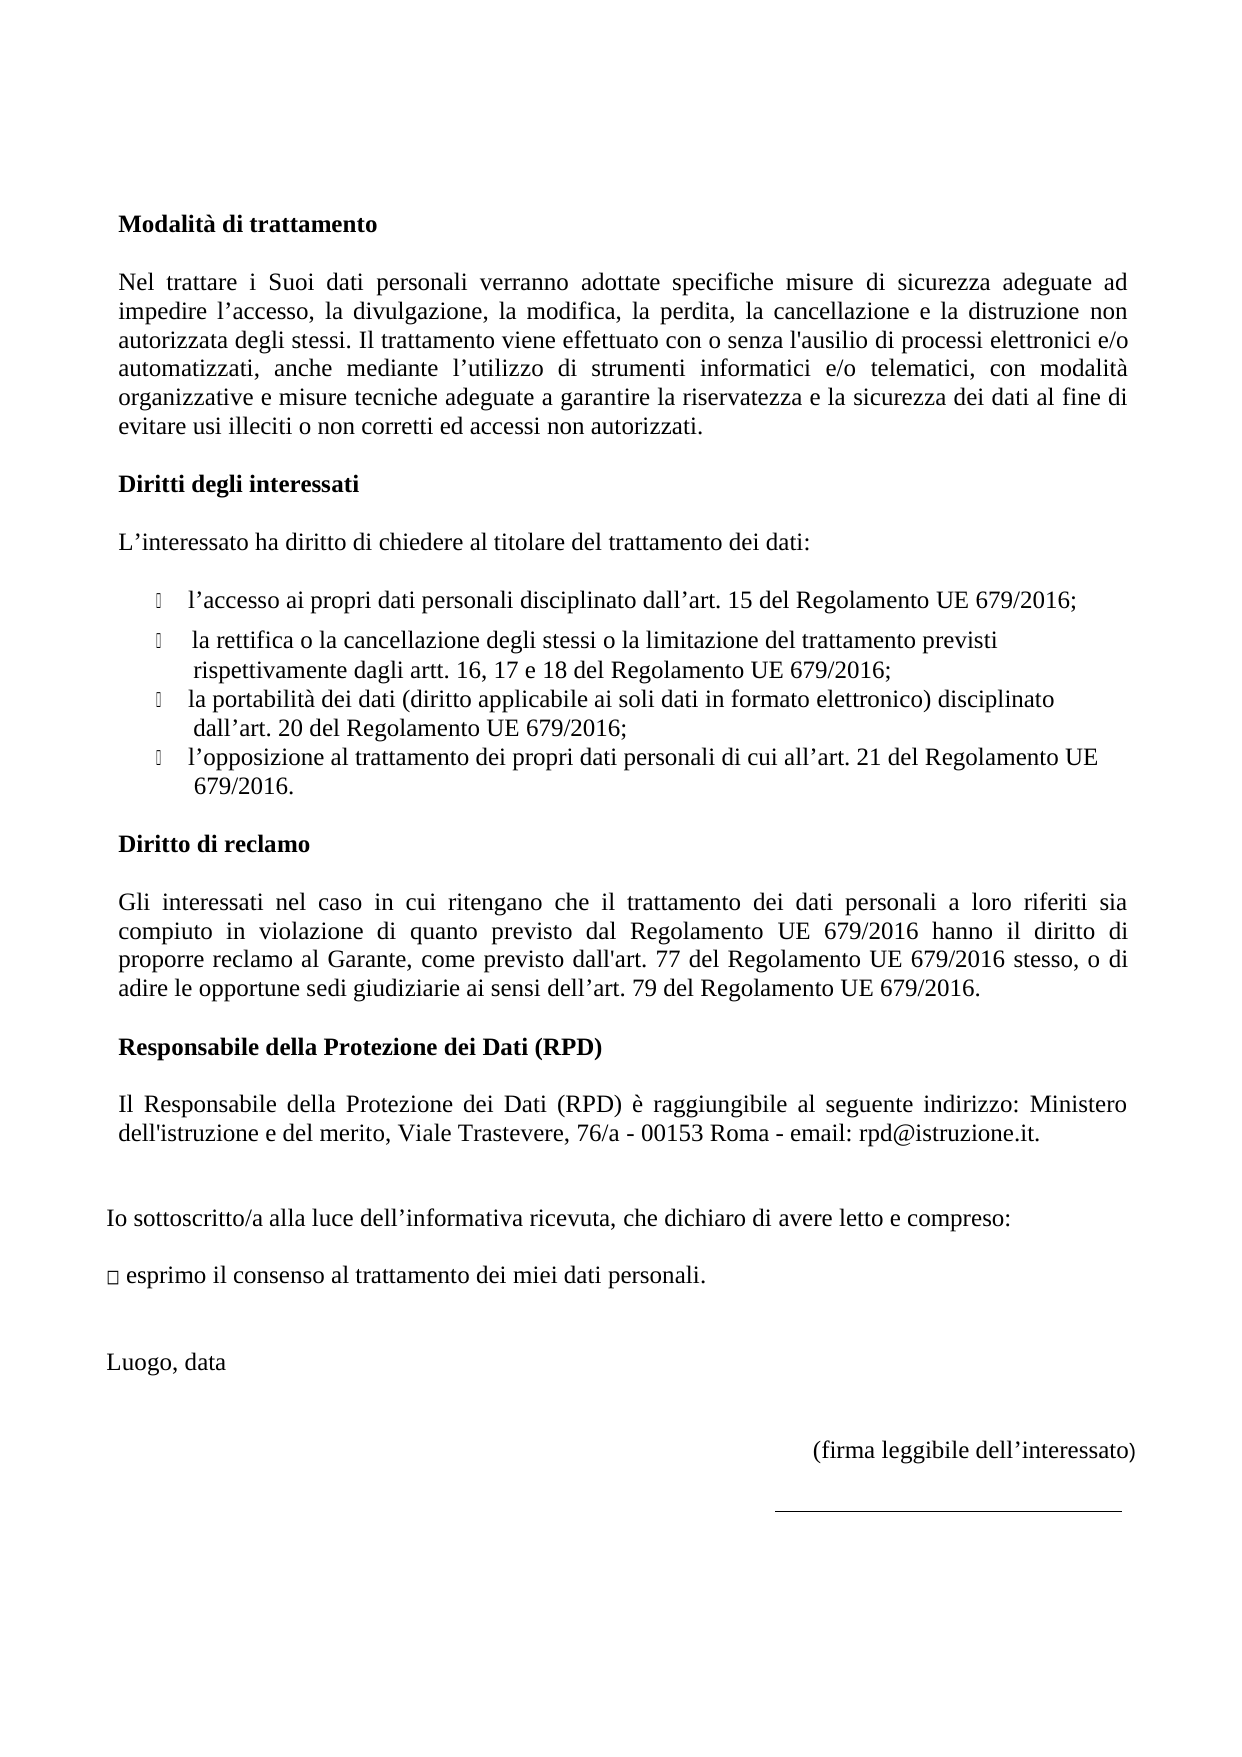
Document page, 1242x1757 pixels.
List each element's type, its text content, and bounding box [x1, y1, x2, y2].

text Diritto di reclamo [118, 829, 314, 858]
text (firma leggibile dell’interessato) [96, 1435, 1136, 1464]
text  l’accesso ai propri dati personali disciplinato dall’art. 15 del Regolamento UE 679/2016; [156, 585, 1148, 614]
text Responsabile della Protezione dei Dati (RPD) [118, 1032, 604, 1060]
text L’interessato ha diritto di chiedere al titolare del trattamento dei dati: [118, 527, 811, 556]
text Io sottoscritto/a alla luce dell’informativa ricevuta, che dichiaro di avere letto e compreso: [106, 1203, 1148, 1232]
text 679/2016. [189, 771, 299, 800]
text ◻ esprimo il consenso al trattamento dei miei dati personali. Luogo, data [106, 1261, 709, 1376]
text Nel trattare i Suoi dati personali verranno adottate specifiche misure di sicurezza adeguate ad impedire l’accesso, la divulgazione, la modifica, la perdita, la cancellazione e la distruzione non autorizzata degli stessi. Il trattamento viene effettuato con o senza l'ausilio di processi elettronici e/o automatizzati, anche mediante l’utilizzo di strumenti informatici e/o telematici, con modalità organizzative e misure tecniche adeguate a garantire la riservatezza e la sicurezza dei dati al fine di evitare usi illeciti o non corretti ed accessi non autorizzati. [118, 267, 1128, 440]
text dall’art. 20 del Regolamento UE 679/2016; [193, 713, 1148, 742]
text  l’opposizione al trattamento dei propri dati personali di cui all’art. 21 del Regolamento UE [156, 742, 1148, 771]
text Il Responsabile della Protezione dei Dati (RPD) è raggiungibile al seguente indirizzo: Ministero dell'istruzione e del merito, Viale Trastevere, 76/a - 00153 Roma - email: rpd@istruzione.it. [118, 1089, 1127, 1147]
text  la rettifica o la cancellazione degli stessi o la limitazione del trattamento previsti rispettivamente dagli artt. 16, 17 e 18 del Regolamento UE 679/2016; [156, 625, 1002, 684]
text Gli interessati nel caso in cui ritengano che il trattamento dei dati personali a loro riferiti sia compiuto in violazione di quanto previsto dal Regolamento UE 679/2016 hanno il diritto di proporre reclamo al Garante, come previsto dall'art. 77 del Regolamento UE 679/2016 stesso, o di adire le opportune sedi giudiziarie ai sensi dell’art. 79 del Regolamento UE 679/2016. [118, 887, 1128, 1002]
text  la portabilità dei dati (diritto applicabile ai soli dati in formato elettronico) disciplinato [156, 684, 1148, 713]
text Modalità di trattamento [118, 209, 381, 238]
text Diritti degli interessati [118, 469, 362, 498]
